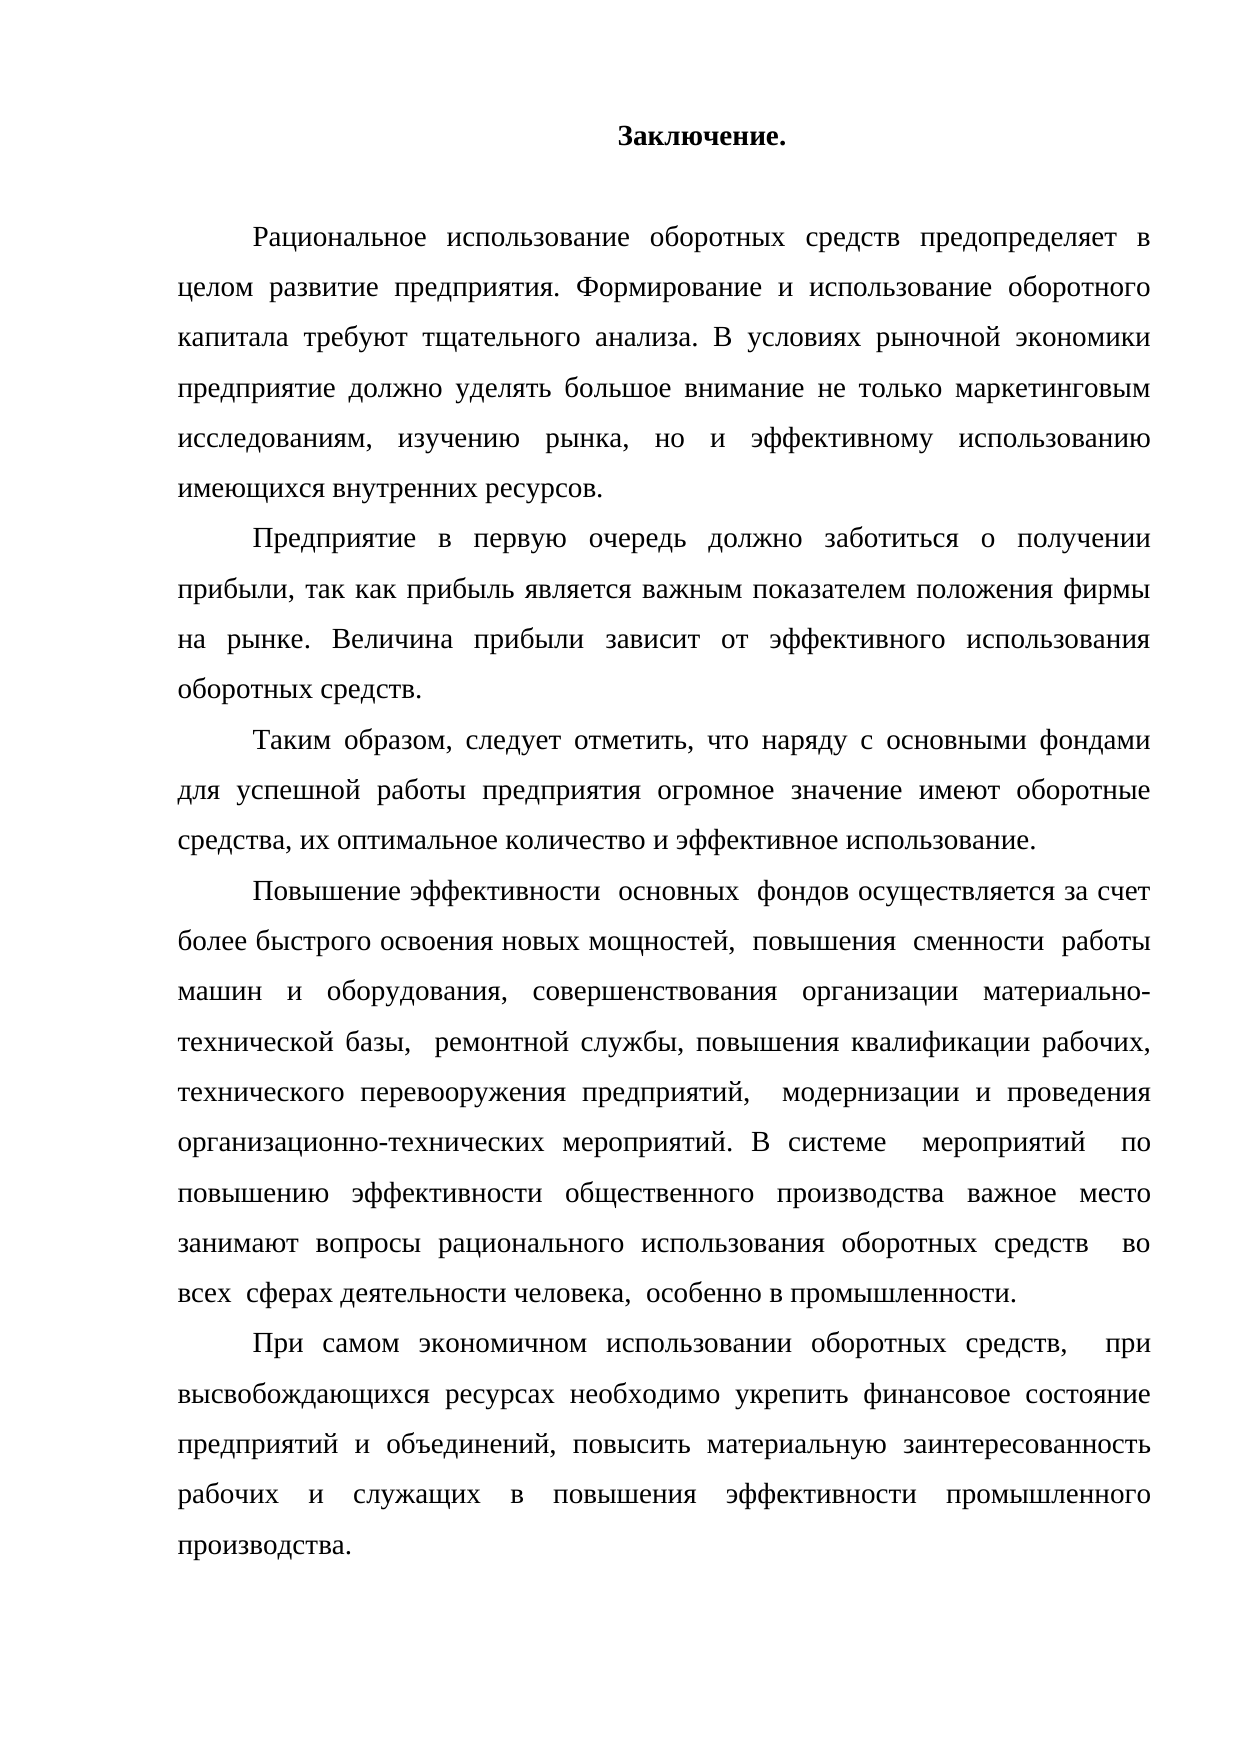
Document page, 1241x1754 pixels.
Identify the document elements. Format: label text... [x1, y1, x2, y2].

text Заключение. [177, 118, 1152, 152]
text Рациональное использование оборотных средств предопределяет в целом развитие предприятия. Формирование и использование оборотного капитала требуют тщательного анализа. В условиях рыночной экономики предприятие должно уделять большое внимание не только маркетинговым исследованиям, изучению рынка, но и эффективному использованию имеющихся внутренних ресурсов. [177, 219, 1152, 504]
text Предприятие в первую очередь должно заботиться о получении прибыли, так как прибыль является важным показателем положения фирмы на рынке. Величина прибыли зависит от эффективного использования оборотных средств. [177, 521, 1152, 705]
text Таким образом, следует отметить, что наряду с основными фондами для успешной работы предприятия огромное значение имеют оборотные средства, их оптимальное количество и эффективное использование. [177, 722, 1152, 856]
text Повышение эффективности основных фондов осуществляется за счет более быстрого освоения новых мощностей, повышения сменности работы машин и оборудования, совершенствования организации материально-технической базы, ремонтной службы, повышения квалификации рабочих, технического перевооружения предприятий, модернизации и проведения организационно-технических мероприятий. В системе мероприятий по повышению эффективности общественного производства важное место занимают вопросы рационального использования оборотных средств во всех сферах деятельности человека, особенно в промышленности. [177, 873, 1152, 1309]
text При самом экономичном использовании оборотных средств, при высвобождающихся ресурсах необходимо укрепить финансовое состояние предприятий и объединений, повысить материальную заинтересованность рабочих и служащих в повышения эффективности промышленного производства. [177, 1326, 1152, 1560]
